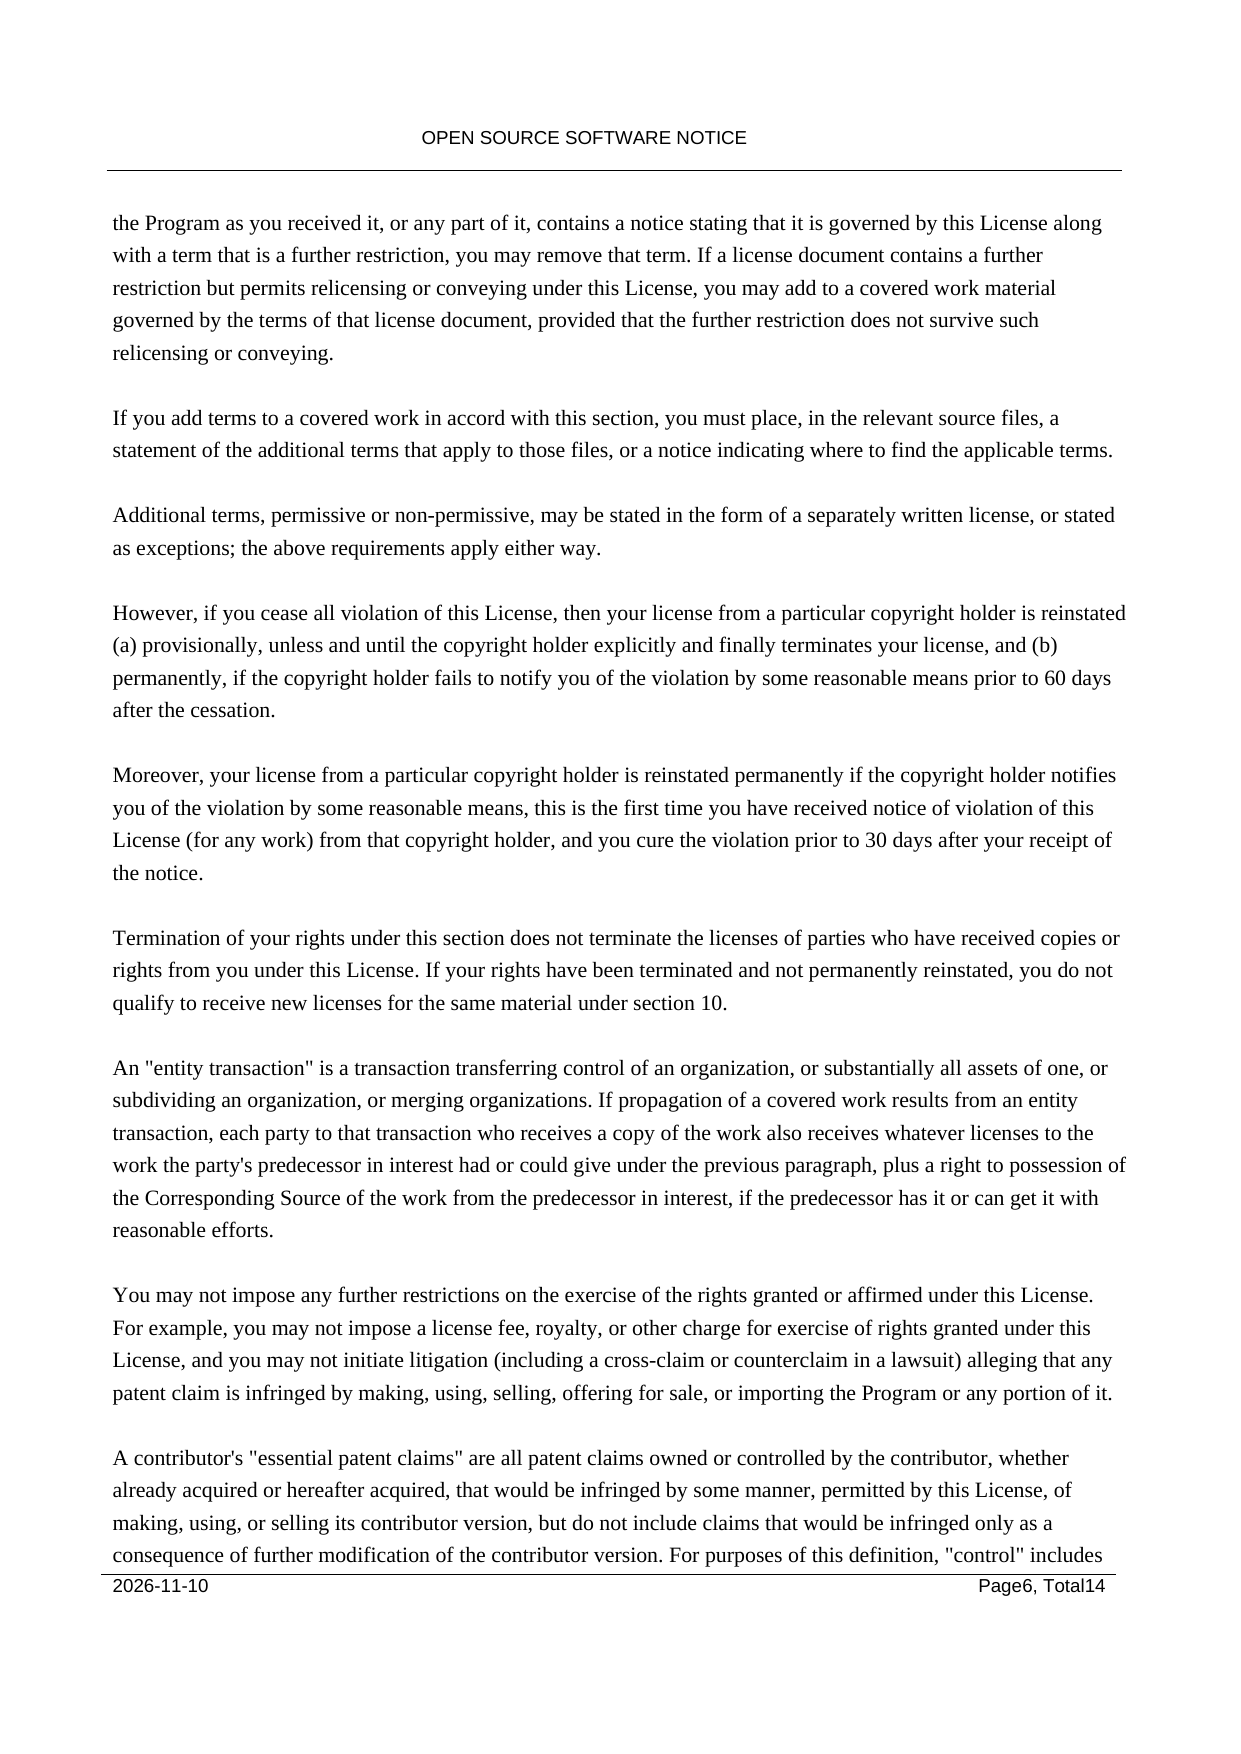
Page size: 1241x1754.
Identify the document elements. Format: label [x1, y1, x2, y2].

text [112, 206, 1128, 1571]
